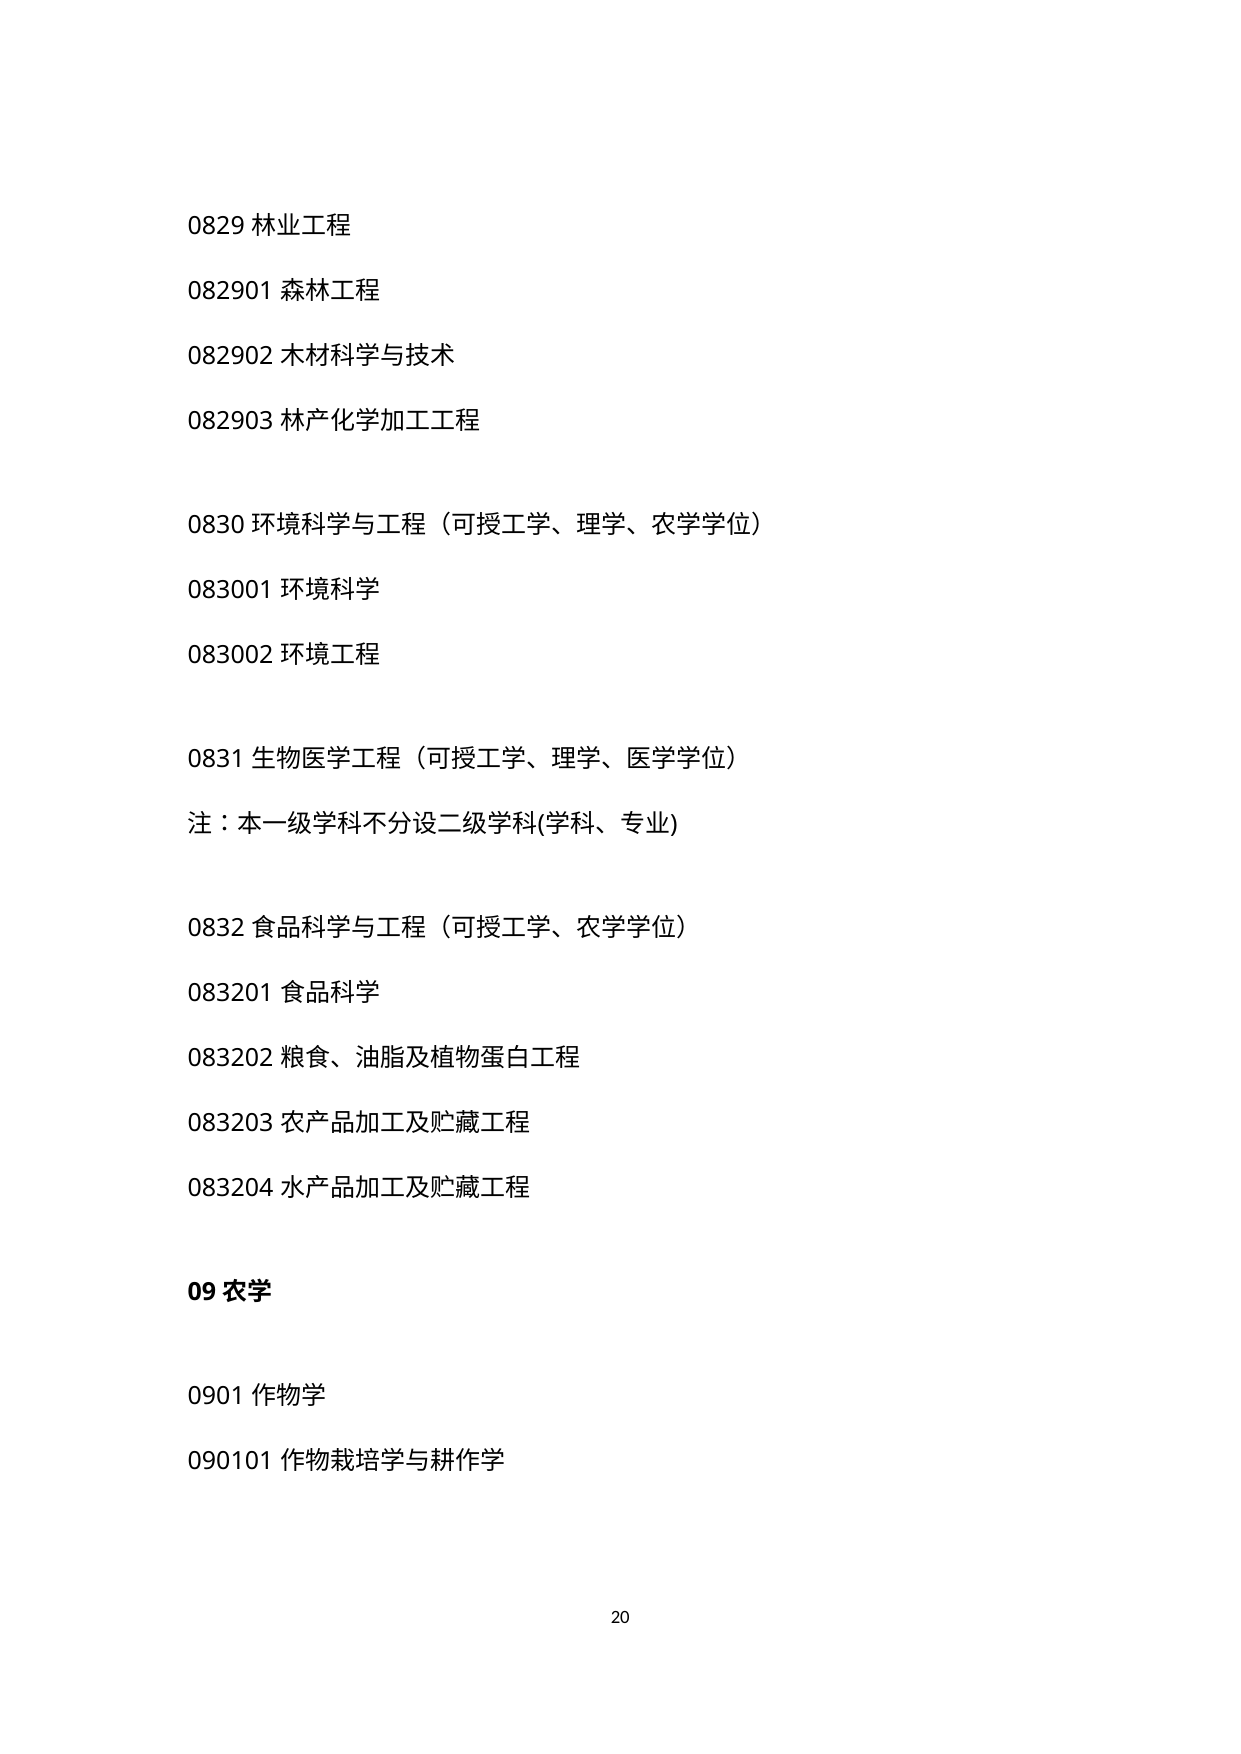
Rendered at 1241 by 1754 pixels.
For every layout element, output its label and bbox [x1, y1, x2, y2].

table_header [188, 162, 1053, 1491]
